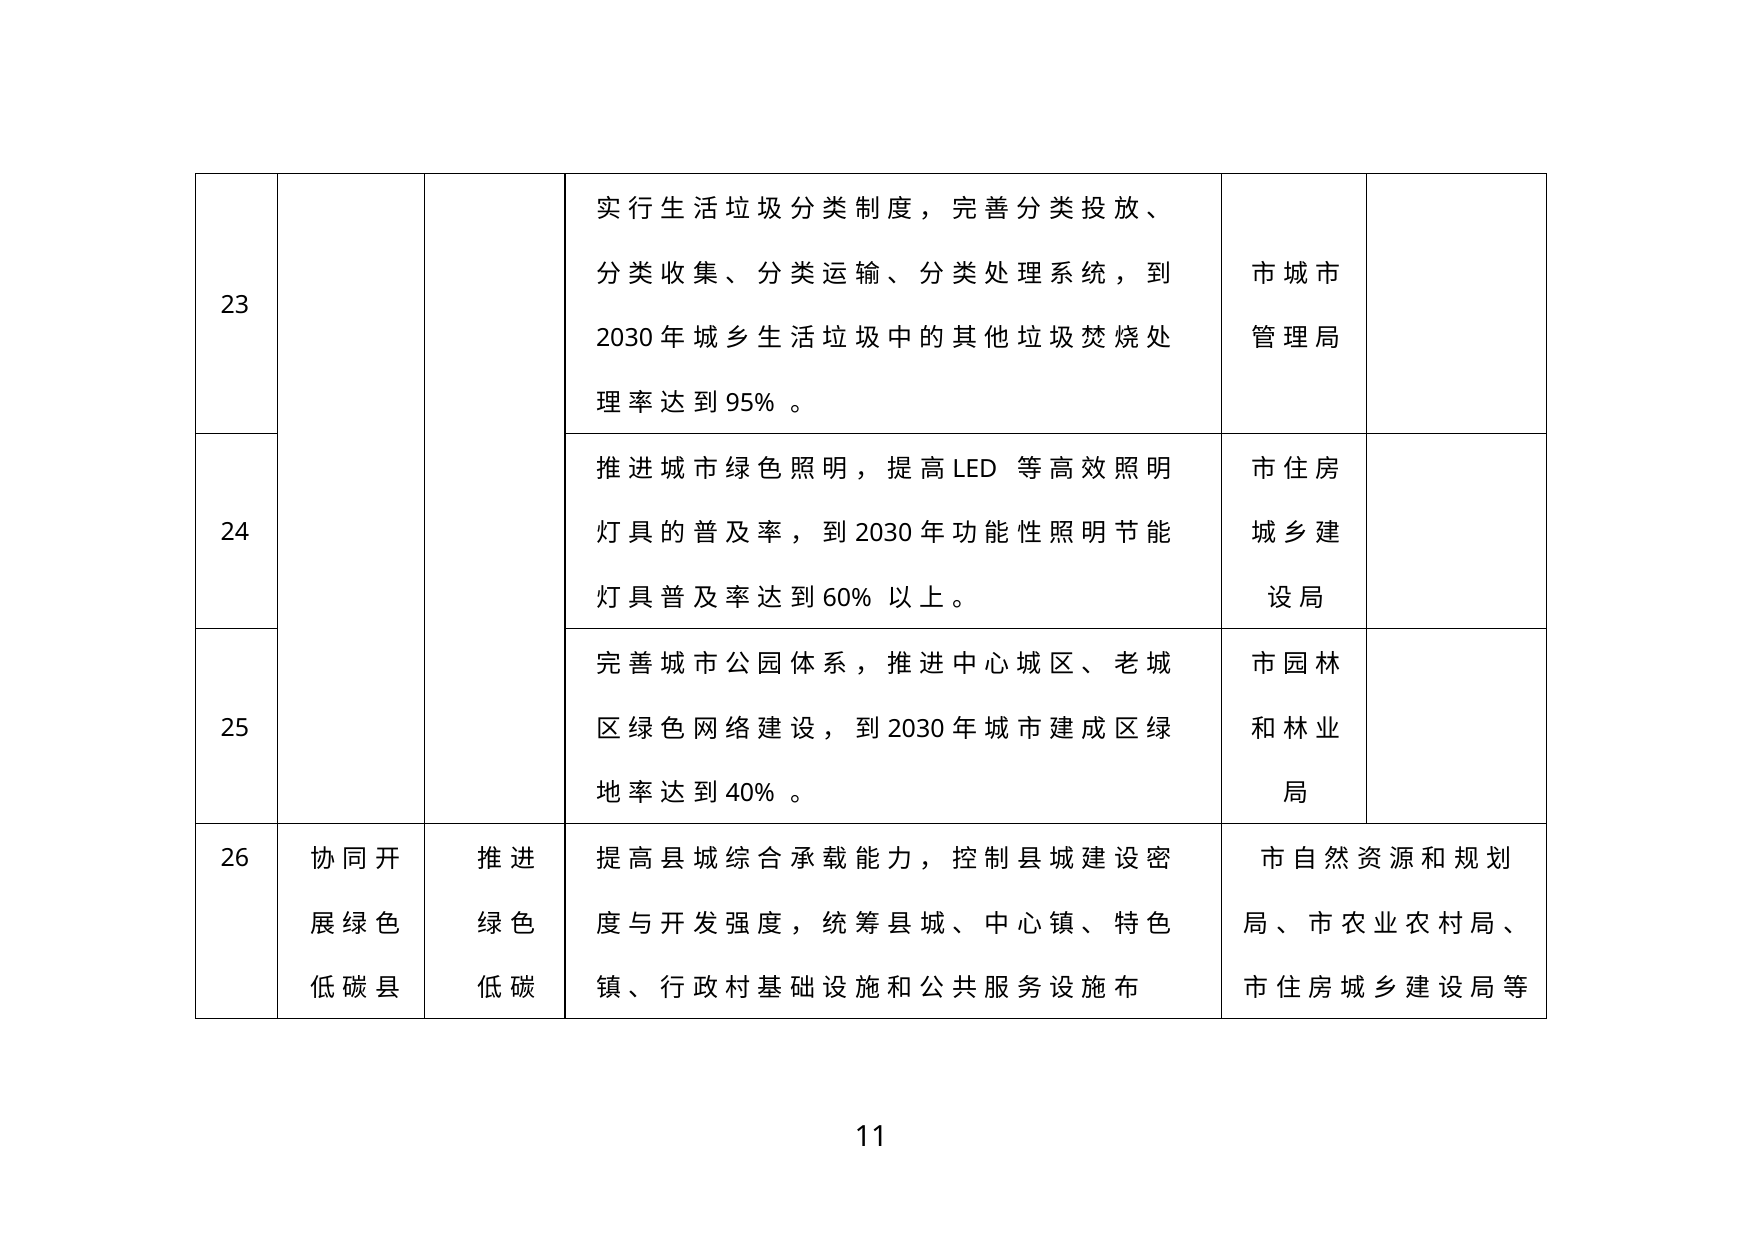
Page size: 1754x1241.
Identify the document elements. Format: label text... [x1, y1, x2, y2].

table_cell [1367, 434, 1546, 628]
table_cell 市城市管理局 [1222, 174, 1366, 433]
table_cell 推进绿色低碳县城建设 [425, 824, 564, 1018]
table_cell 25 [196, 629, 277, 823]
table_cell 市住房城乡建设局 [1222, 434, 1366, 628]
table_cell [1367, 629, 1546, 823]
table_cell 23 [196, 174, 277, 433]
table_cell 26 [196, 824, 277, 1018]
table_cell 推进城市绿色照明，提高LED等高效照明灯具的普及率，到2030年功能性照明节能灯具普及率达到60%以上。 [566, 434, 1221, 628]
table_cell [1367, 174, 1546, 433]
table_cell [1222, 824, 1546, 1018]
table_cell 24 [196, 434, 277, 628]
table_cell 市园林和林业局 [1222, 629, 1366, 823]
table_cell 协同开展绿色低碳县城和乡村建设 [278, 824, 424, 1018]
table_cell 实行生活垃圾分类制度，完善分类投放、分类收集、分类运输、分类处理系统，到2030年城乡生活垃圾中的其他垃圾焚烧处理率达到95%。 [566, 174, 1221, 433]
table_cell 完善城市公园体系，推进中心城区、老城区绿色网络建设，到2030年城市建成区绿地率达到40%。 [566, 629, 1221, 823]
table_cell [566, 824, 1221, 1018]
